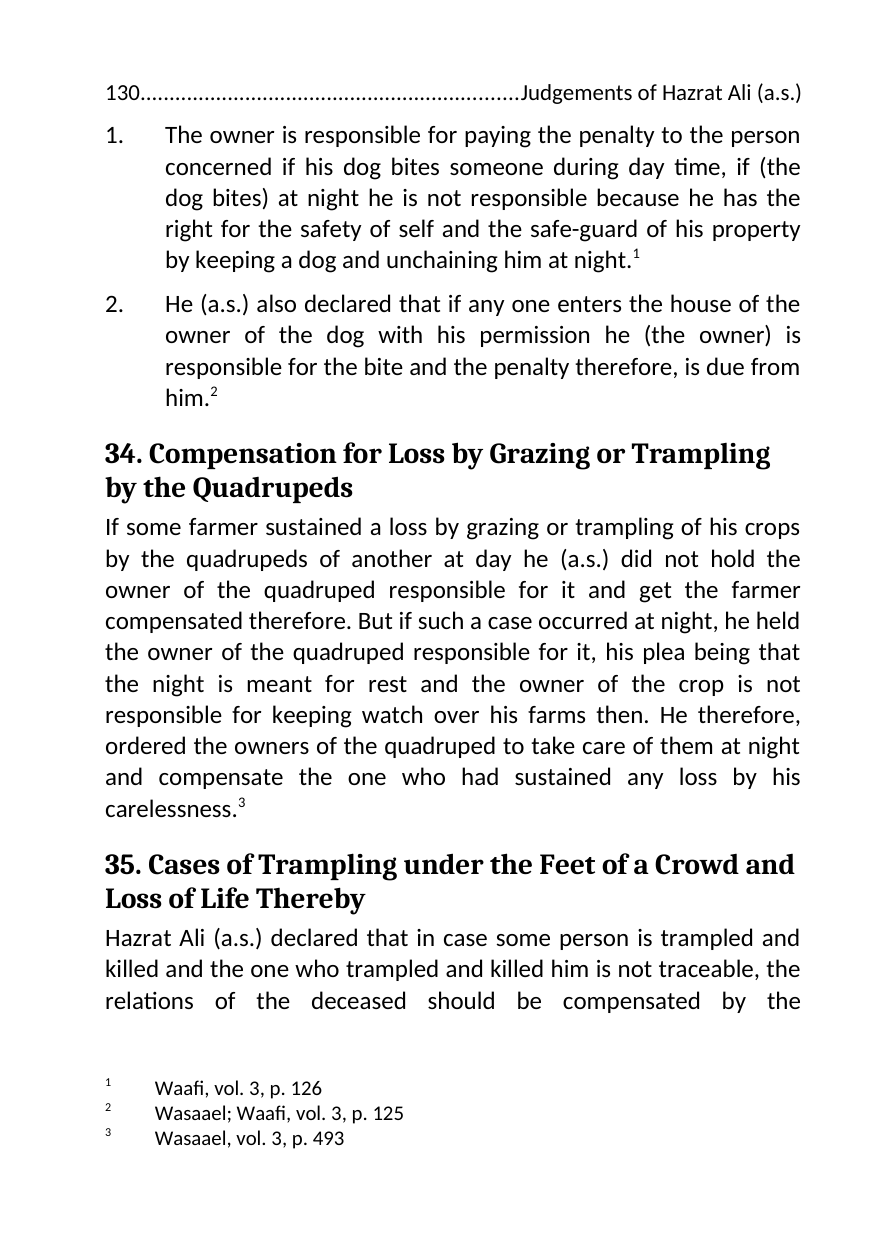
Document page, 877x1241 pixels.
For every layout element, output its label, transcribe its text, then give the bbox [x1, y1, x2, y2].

subtitle 35. Cases of Trampling under the Feet of a Crowd and Loss of Life Thereby [105, 848, 802, 915]
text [105, 922, 802, 1015]
subtitle 34. Compensation for Loss by Grazing or Trampling by the Quadrupeds [105, 437, 802, 504]
text If some farmer sustained a loss by grazing or trampling of his crops by the quadrupeds of another at day he (a.s.) did not hold the owner of the quadruped responsible for it and get the farmer compensated therefore. But if such a case occurred at night, he held the owner of the quadruped responsible for it, his plea being that the night is meant for rest and the owner of the crop is not responsible for keeping watch over his farms then. He therefore, ordered the owners of the quadruped to take care of them at night and compensate the one who had sustained any loss by his carelessness. [105, 511, 802, 823]
text 2. He (a.s.) also declared that if any one enters the house of the owner of the dog with his permission he (the owner) is responsible for the bite and the penalty therefore, is due from him. [105, 287, 802, 412]
text 1. The owner is responsible for paying the penalty to the person concerned if his dog bites someone during day time, if (the dog bites) at night he is not responsible because he has the right for the safety of self and the safe-guard of his property by keeping a dog and unchaining him at night. [105, 119, 802, 275]
